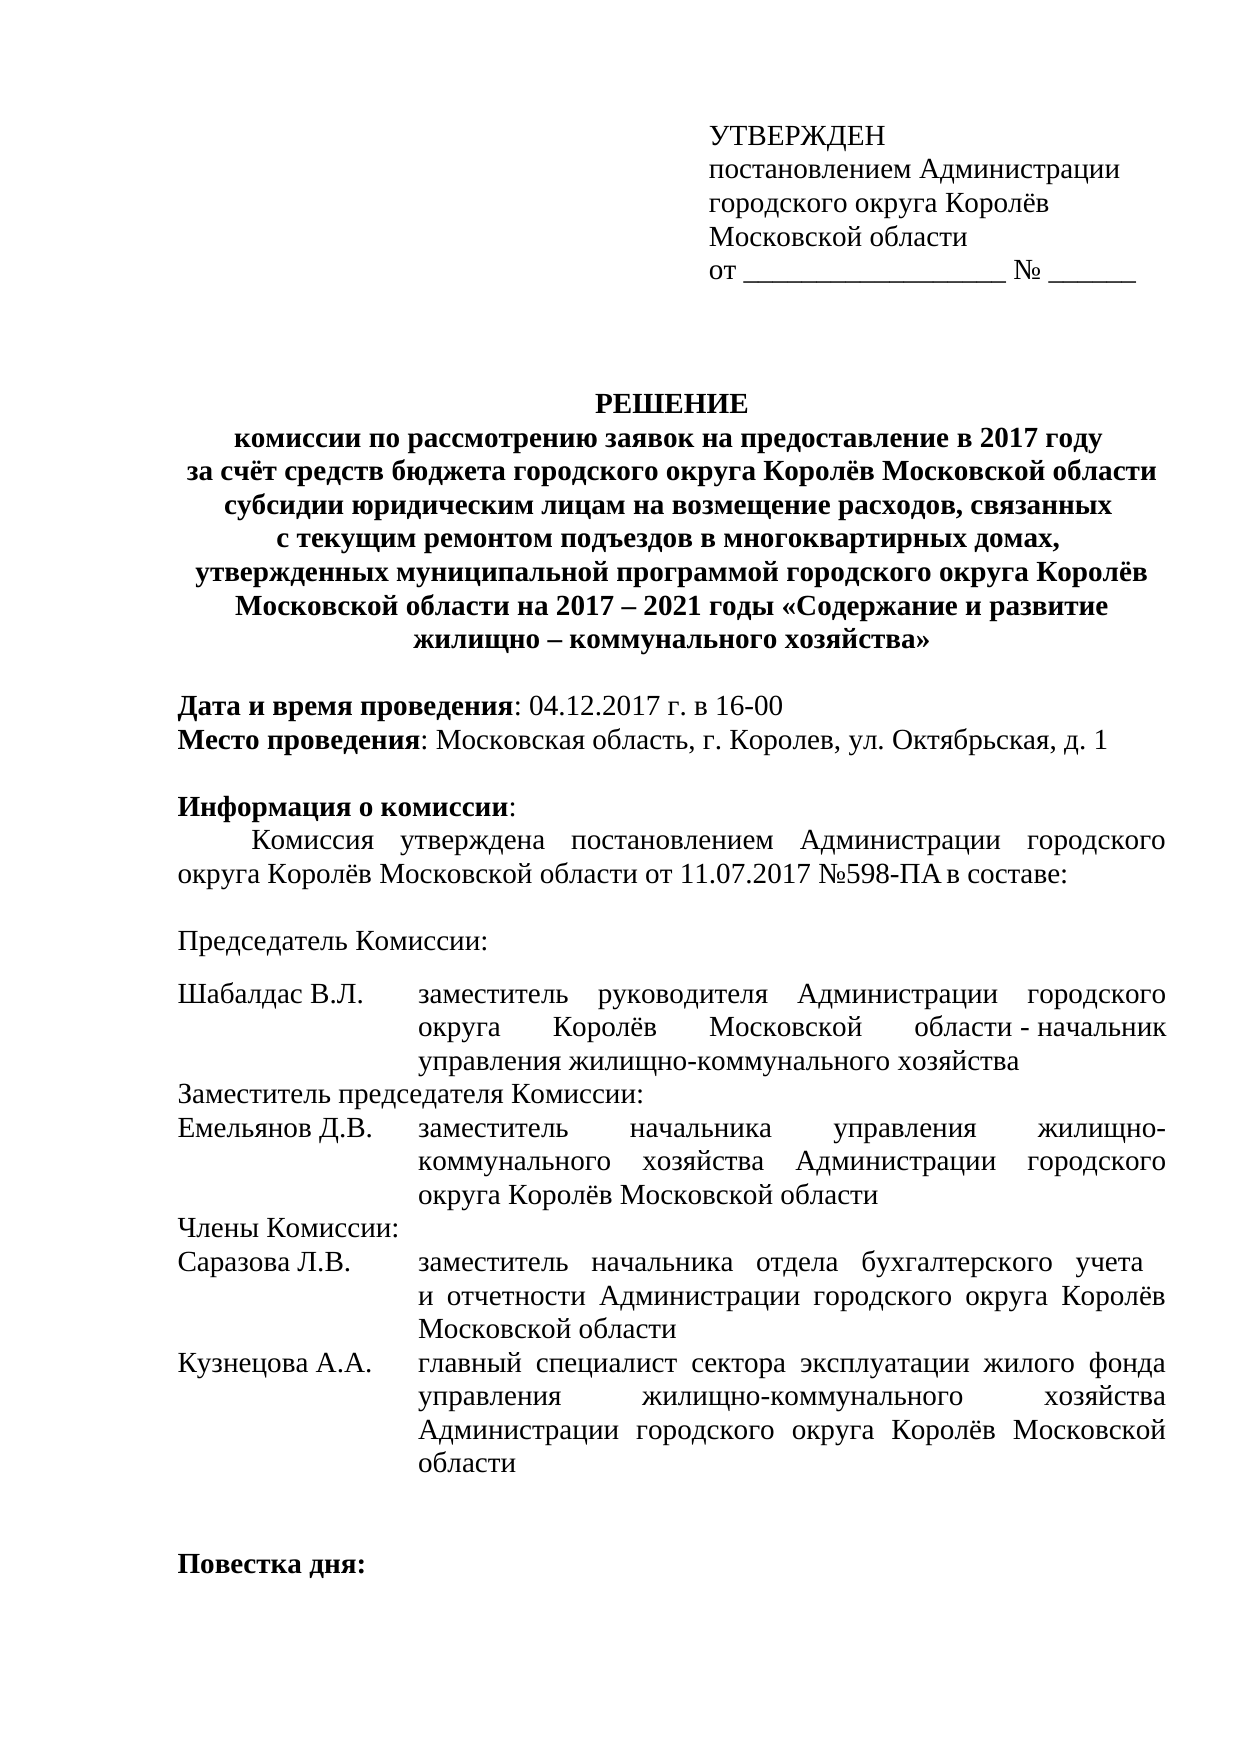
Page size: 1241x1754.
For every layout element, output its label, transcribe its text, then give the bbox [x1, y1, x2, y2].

table_cell Кузнецова А.А. [166, 1345, 407, 1512]
table_cell заместитель начальника отдела бухгалтерского учета и отчетности Администрации городского округа Королёв Московской области [407, 1244, 1178, 1345]
text Повестка дня: [177, 1546, 1166, 1579]
table_header Председатель Комиссии: [166, 923, 1120, 976]
text городского округа Королёв [709, 185, 1166, 219]
text комиссии по рассмотрению заявок на предоставление в 2017 году за счёт средств бюджета городского округа Королёв Московской области субсидии юридическим лицам на возмещение расходов, связанных с текущим ремонтом подъездов в многоквартирных домах, утвержденных муниципальной программой городского округа Королёв Московской области на 2017 – 2021 годы «Содержание и развитие жилищно – коммунального хозяйства» [177, 420, 1166, 655]
table_cell Заместитель председателя Комиссии: [166, 1076, 1178, 1110]
text РЕШЕНИЕ [177, 386, 1166, 420]
text Место проведения: Московская область, г. Королев, ул. Октябрьская, д. 1 [177, 722, 1166, 755]
text Информация о комиссии: [177, 789, 1166, 822]
text Комиссия утверждена постановлением Администрации городского округа Королёв Московской области от 11.07.2017 №598-ПА в составе: [177, 822, 1166, 889]
table_cell Емельянов Д.В. [166, 1110, 407, 1211]
table_cell Шабалдас В.Л. [166, 976, 407, 1076]
text УТВЕРЖДЕН [709, 118, 1166, 152]
table_cell Саразова Л.В. [166, 1244, 407, 1345]
table_cell главный специалист сектора эксплуатации жилого фонда управления жилищно-коммунального хозяйства Администрации городского округа Королёв Московской области [407, 1345, 1178, 1512]
text от __________________ № ______ [709, 252, 1166, 286]
table_cell заместитель начальника управления жилищно-коммунального хозяйства Администрации городского округа Королёв Московской области [407, 1110, 1178, 1211]
table_cell заместитель руководителя Администрации городского округа Королёв Московской области - начальник управления жилищно-коммунального хозяйства [407, 976, 1178, 1076]
text постановлением Администрации [709, 152, 1166, 185]
text Московской области [709, 219, 1166, 252]
table_cell Члены Комиссии: [166, 1211, 1178, 1244]
text Дата и время проведения: 04.12.2017 г. в 16-00 [177, 688, 1166, 722]
